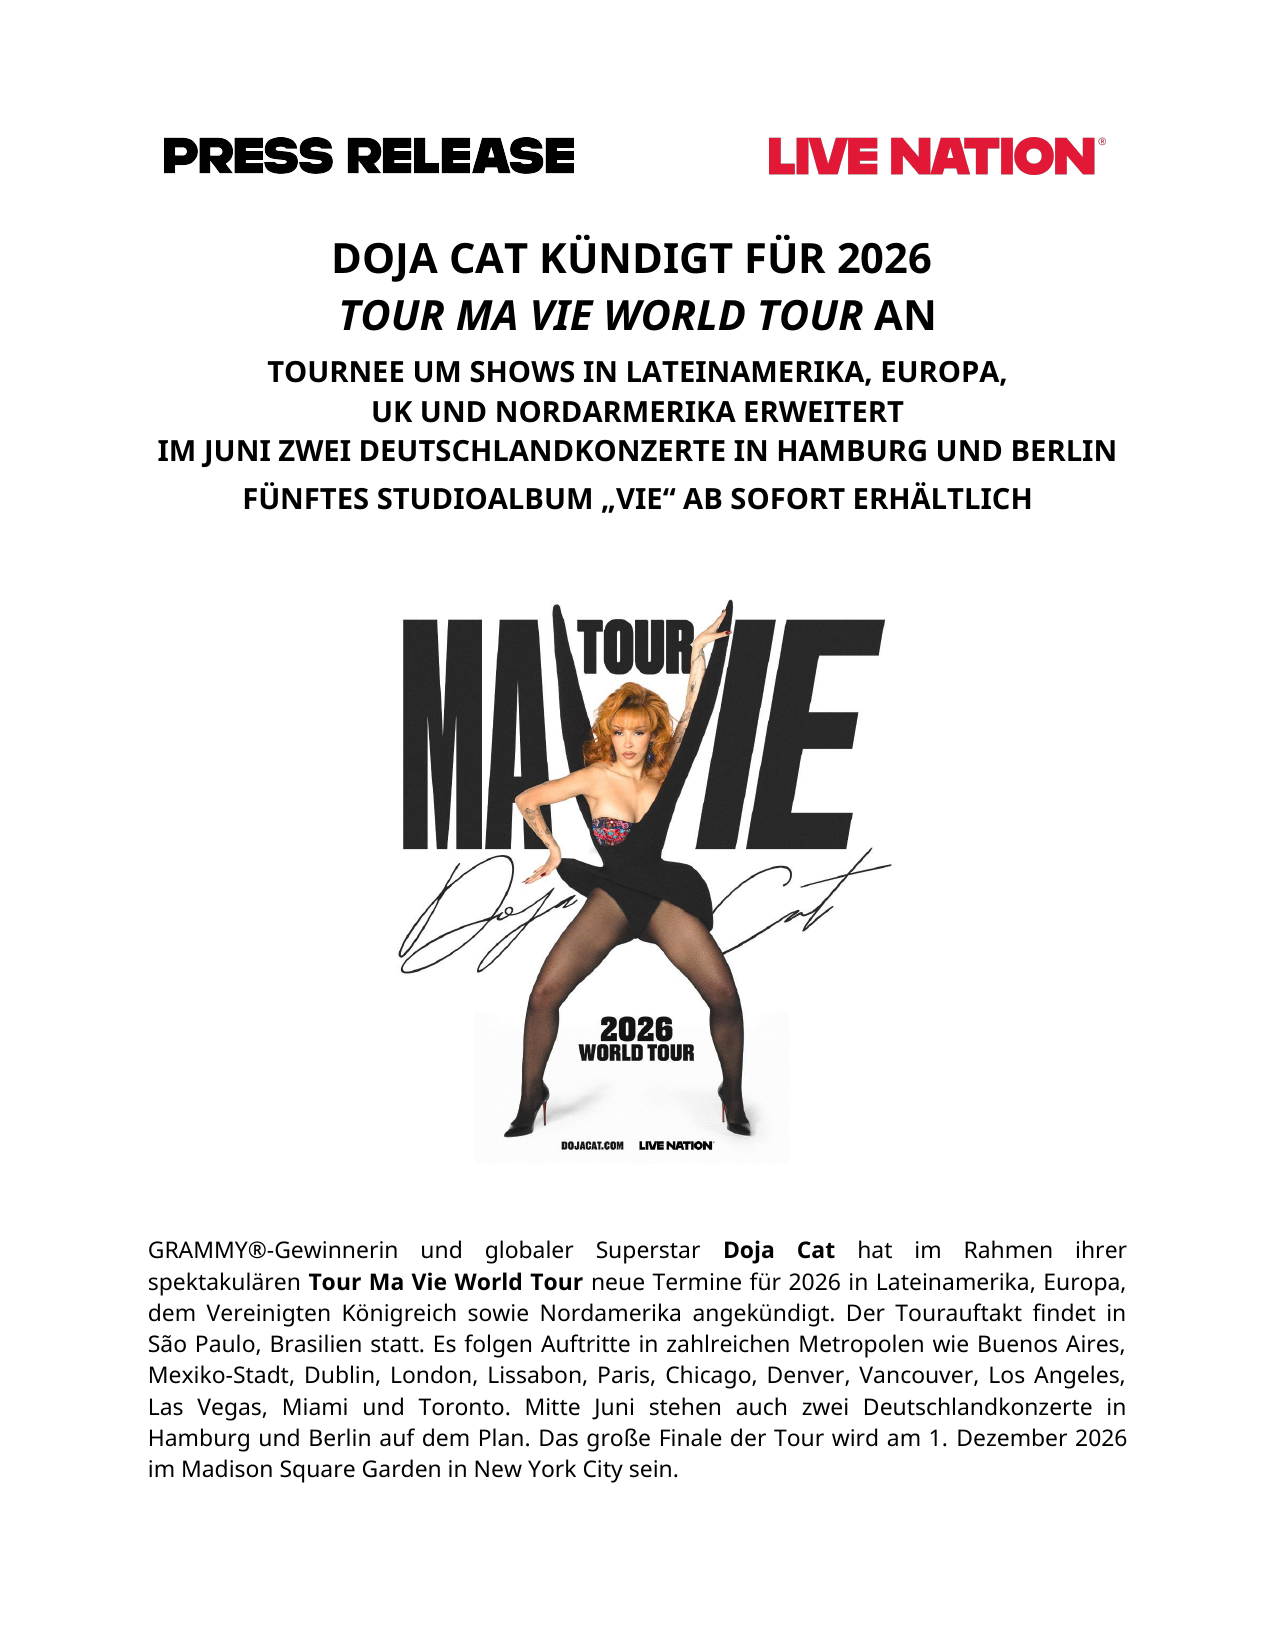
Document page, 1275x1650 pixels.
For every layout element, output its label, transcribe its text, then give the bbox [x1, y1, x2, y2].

text UK UND NORDARMERIKA ERWEITERT [148, 391, 1127, 431]
text TOURNEE UM SHOWS IN LATEINAMERIKA, EUROPA, [148, 351, 1127, 391]
text GRAMMY®-Gewinnerin und globaler Superstar Doja Cat hat im Rahmen ihrer spektakulären Tour Ma Vie World Tour neue Termine für 2026 in Lateinamerika, Europa, dem Vereinigten Königreich sowie Nordamerika angekündigt. Der Tourauftakt findet in São Paulo, Brasilien statt. Es folgen Auftritte in zahlreichen Metropolen wie Buenos Aires, Mexiko-Stadt, Dublin, London, Lissabon, Paris, Chicago, Denver, Vancouver, Los Angeles, Las Vegas, Miami und Toronto. Mitte Juni stehen auch zwei Deutschlandkonzerte in Hamburg und Berlin auf dem Plan. Das große Finale der Tour wird am 1. Dezember 2026 im Madison Square Garden in New York City sein. [148, 1234, 1127, 1484]
text DOJA CAT KÜNDIGT FÜR 2026 TOUR MA VIE WORLD TOUR AN [148, 229, 1127, 343]
picture [769, 137, 1106, 175]
text IM JUNI ZWEI DEUTSCHLANDKONZERTE IN HAMBURG UND BERLIN [148, 431, 1127, 470]
picture [164, 137, 574, 174]
picture [350, 518, 925, 1235]
text FÜNFTES STUDIOALBUM „VIE“ AB SOFORT ERHÄLTLICH [148, 479, 1127, 518]
